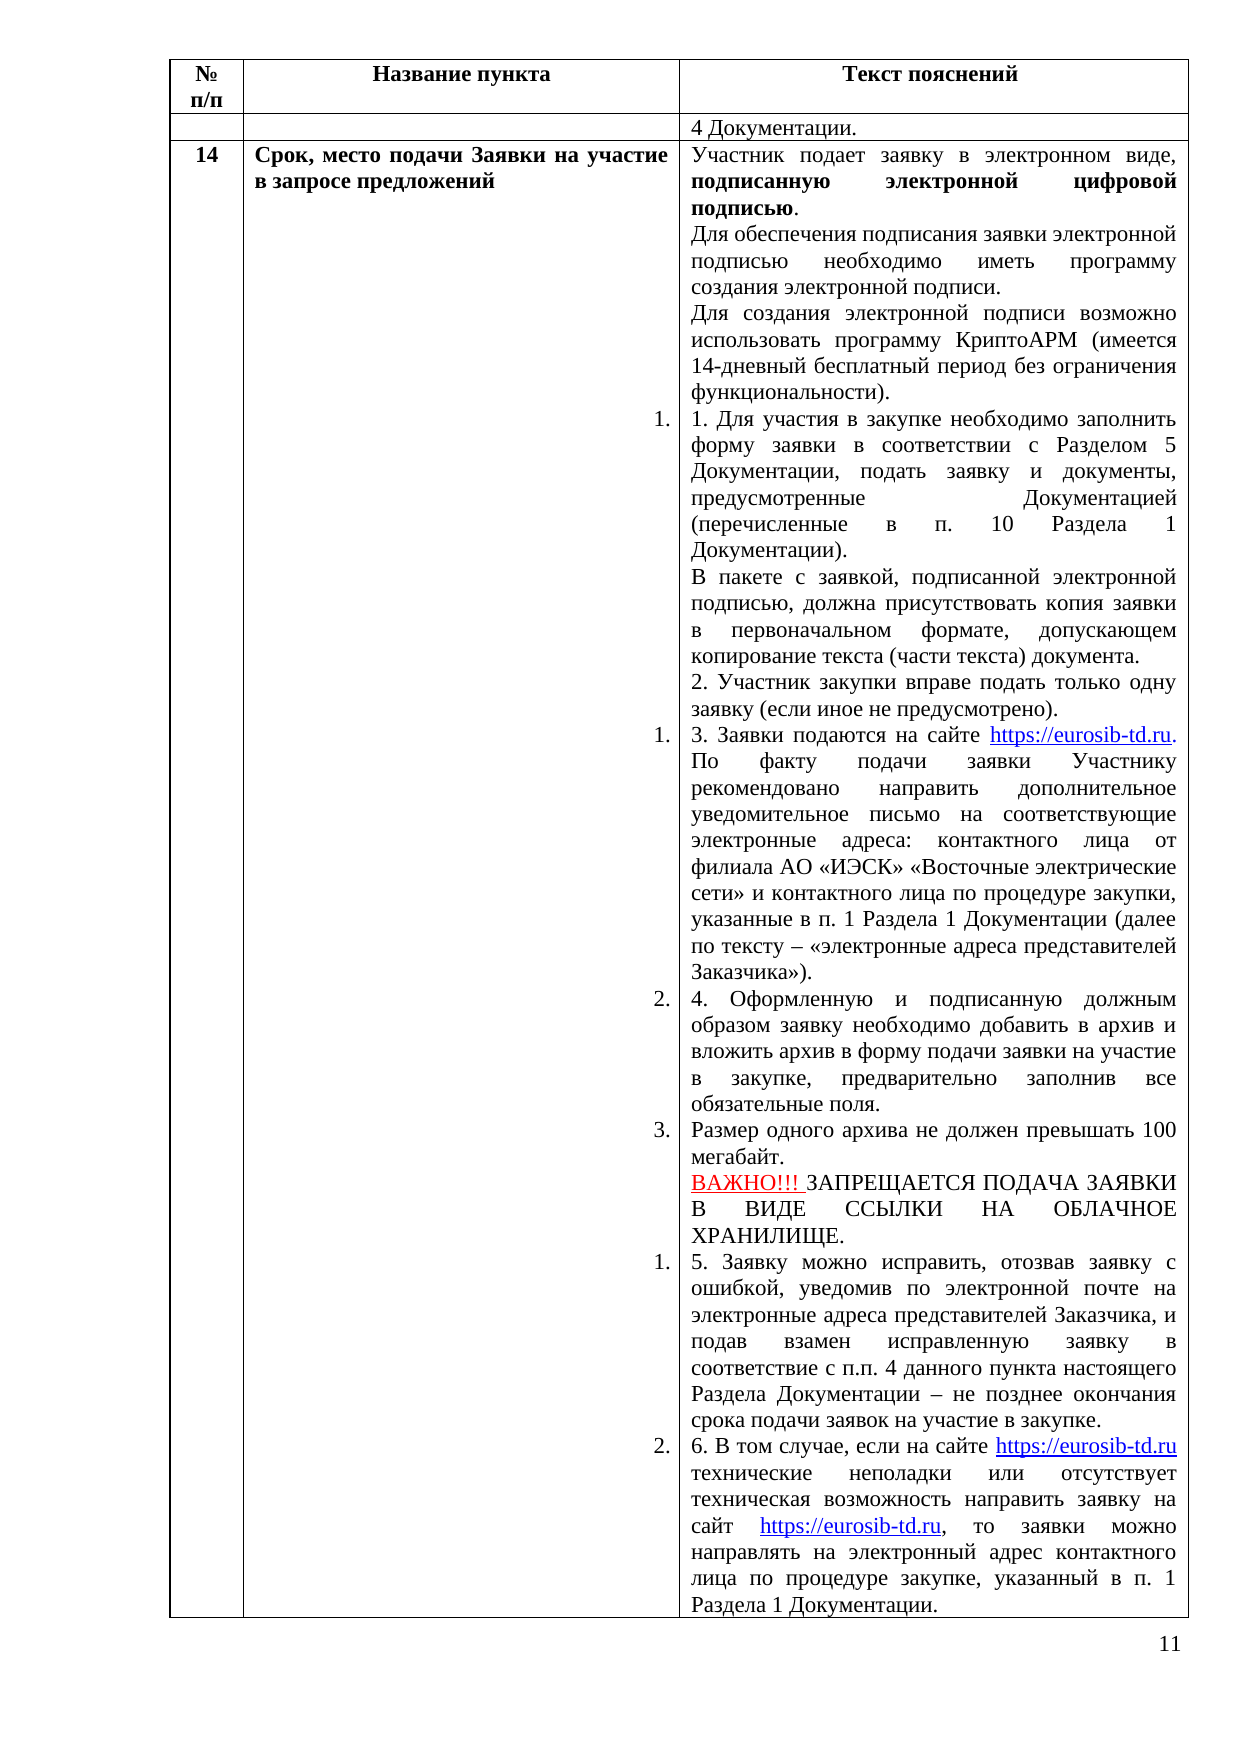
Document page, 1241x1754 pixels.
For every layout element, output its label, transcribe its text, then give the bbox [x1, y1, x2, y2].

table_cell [244, 141, 679, 1617]
table_header № п/п [171, 60, 243, 113]
table_header Текст пояснений [680, 60, 1188, 113]
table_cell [244, 114, 679, 140]
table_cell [680, 141, 1188, 1617]
table_header Название пункта [244, 60, 679, 113]
table_cell 14 [171, 141, 243, 1617]
table_cell 13 [171, 114, 243, 140]
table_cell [680, 114, 1188, 140]
